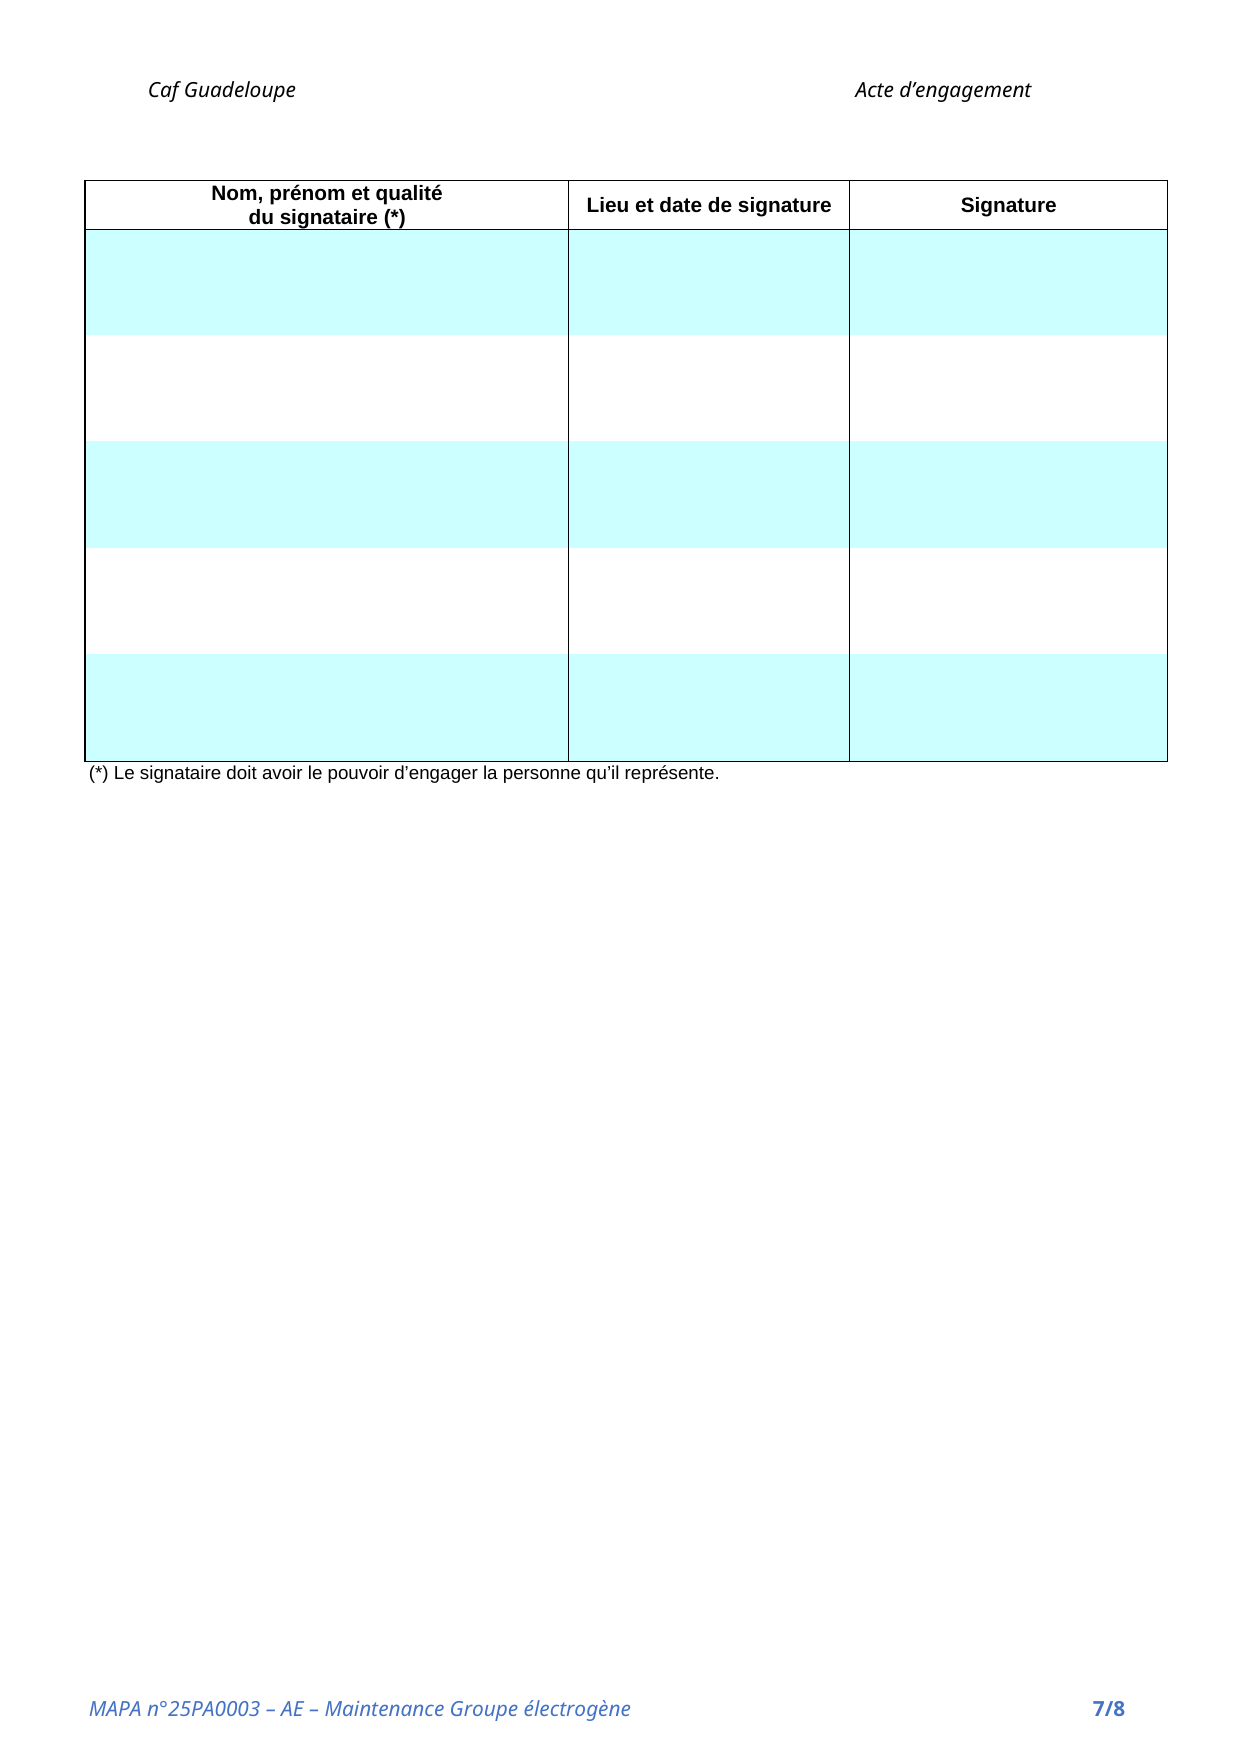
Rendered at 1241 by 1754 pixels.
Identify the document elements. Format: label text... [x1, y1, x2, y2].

table_header Lieu et date de signature [569, 181, 849, 229]
table_header Nom, prénom et qualité du signataire (*) [86, 181, 568, 229]
text (*) Le signataire doit avoir le pouvoir d’engager la personne qu’il représente. [89, 762, 1152, 783]
table_header Signature [850, 181, 1167, 229]
table_cell [850, 230, 1167, 335]
table_cell [850, 548, 1167, 654]
table_cell [86, 654, 568, 761]
table_cell [850, 335, 1167, 441]
table_cell [86, 548, 568, 654]
table_cell [850, 441, 1167, 548]
table_cell [850, 654, 1167, 761]
table_cell [569, 335, 849, 441]
table_cell [569, 654, 849, 761]
table_cell [86, 335, 568, 441]
table_cell [569, 230, 849, 335]
table_cell [569, 548, 849, 654]
table_cell [569, 441, 849, 548]
table_cell [86, 441, 568, 548]
table_cell [86, 230, 568, 335]
